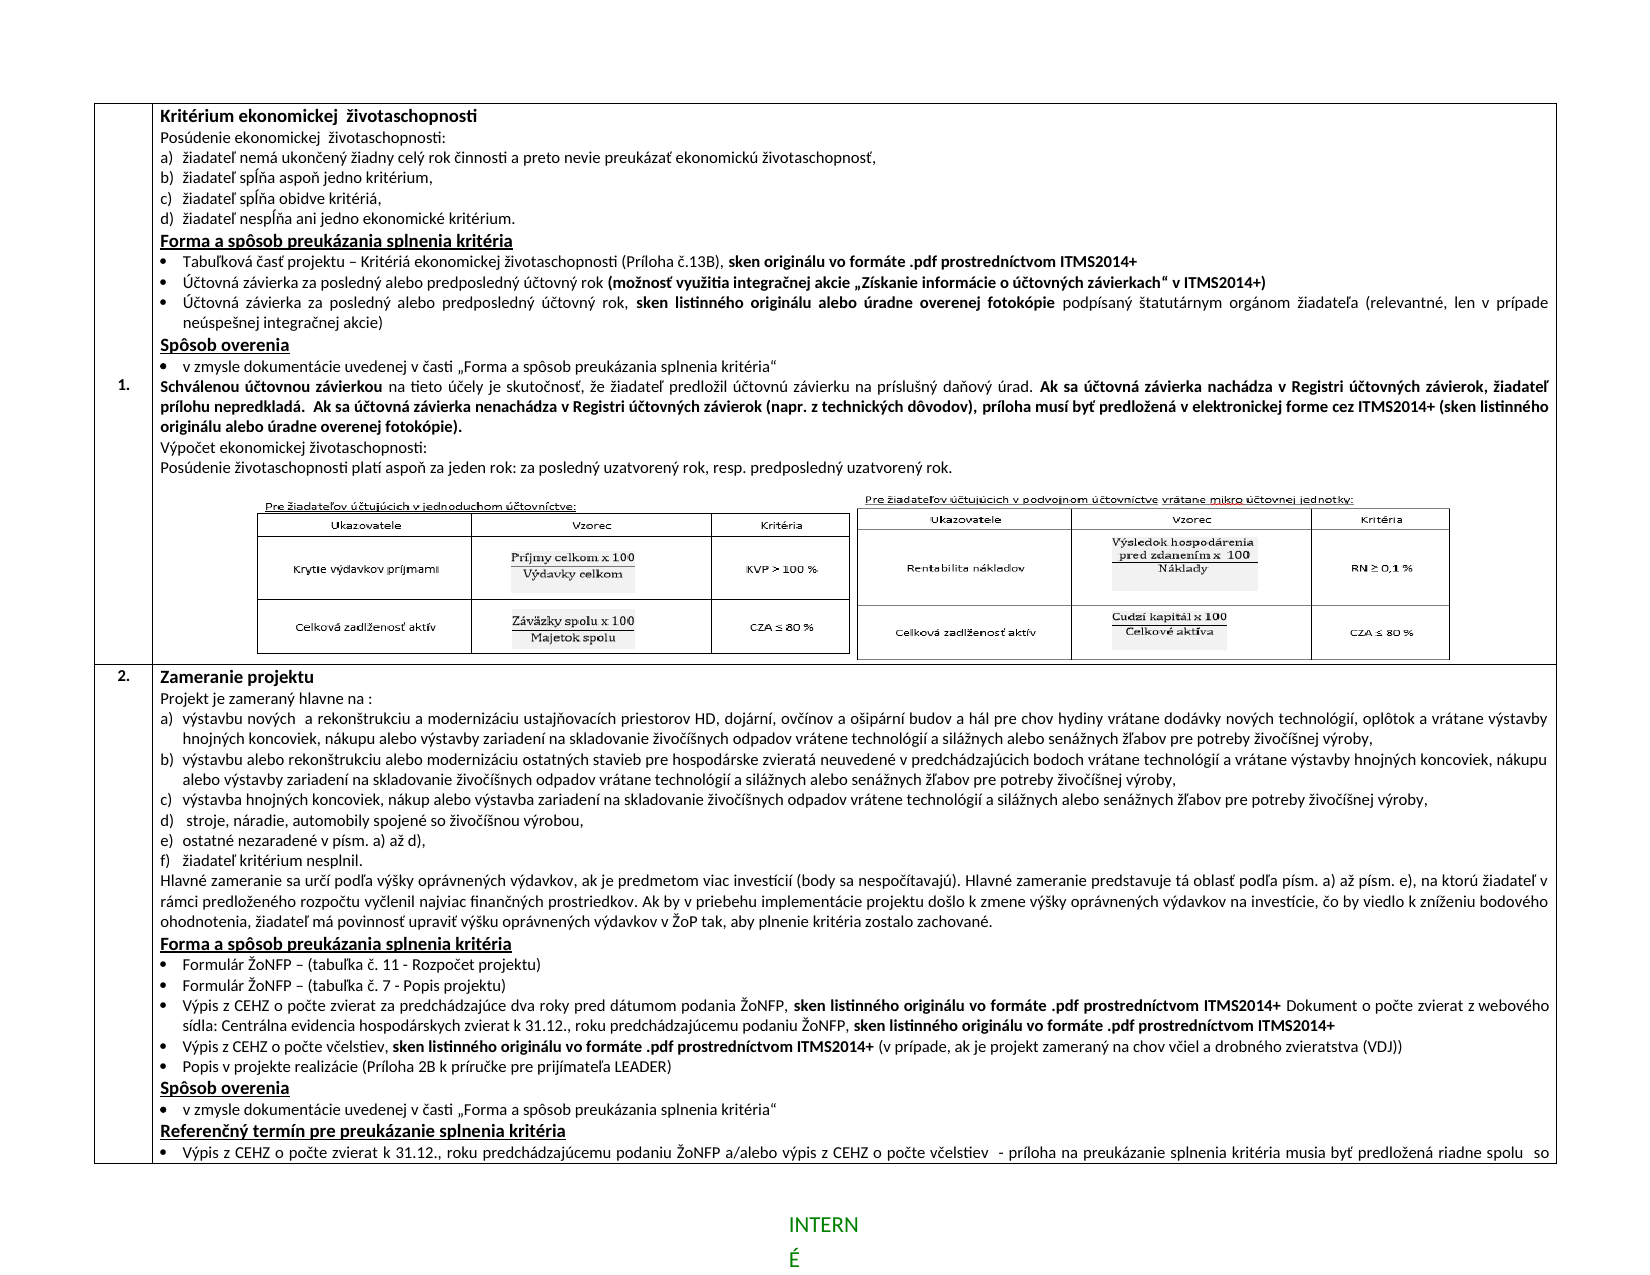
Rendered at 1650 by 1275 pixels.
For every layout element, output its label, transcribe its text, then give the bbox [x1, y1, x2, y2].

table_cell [153, 665, 1556, 1163]
table_cell 1. [95, 104, 152, 664]
table_cell Kritérium ekonomickej životaschopnosti Posúdenie ekonomickej životaschopnosti: žiadateľ nemá ukončený žiadny celý rok činnosti a preto nevie preukázať ekonomickú životaschopnosť, žiadateľ spĺňa aspoň jedno kritérium, žiadateľ spĺňa obidve kritériá, žiadateľ nespĺňa ani jedno ekonomické kritérium. Forma a spôsob preukázania splnenia kritéria Tabuľková časť projektu – Kritériá ekonomickej životaschopnosti (Príloha č.13B), sken originálu vo formáte .pdf prostredníctvom ITMS2014+ Účtovná závierka za posledný alebo predposledný účtovný rok (možnosť využitia integračnej akcie „Získanie informácie o účtovných závierkach“ v ITMS2014+) Účtovná závierka za posledný alebo predposledný účtovný rok, sken listinného originálu alebo úradne overenej fotokópie podpísaný štatutárnym orgánom žiadateľa (relevantné, len v prípade neúspešnej integračnej akcie) Spôsob overenia v zmysle dokumentácie uvedenej v časti „Forma a spôsob preukázania splnenia kritéria“ Schválenou účtovnou závierkou na tieto účely je skutočnosť, že žiadateľ predložil účtovnú závierku na príslušný daňový úrad. Ak sa účtovná závierka nachádza v Registri účtovných závierok, žiadateľ prílohu nepredkladá. Ak sa účtovná závierka nenachádza v Registri účtovných závierok (napr. z technických dôvodov), príloha musí byť predložená v elektronickej forme cez ITMS2014+ (sken listinného originálu alebo úradne overenej fotokópie). Výpočet ekonomickej životaschopnosti: Posúdenie životaschopnosti platí aspoň za jeden rok: za posledný uzatvorený rok, resp. predposledný uzatvorený rok. [153, 104, 1556, 664]
table_cell 2. [95, 665, 152, 1163]
picture [255, 477, 1455, 664]
